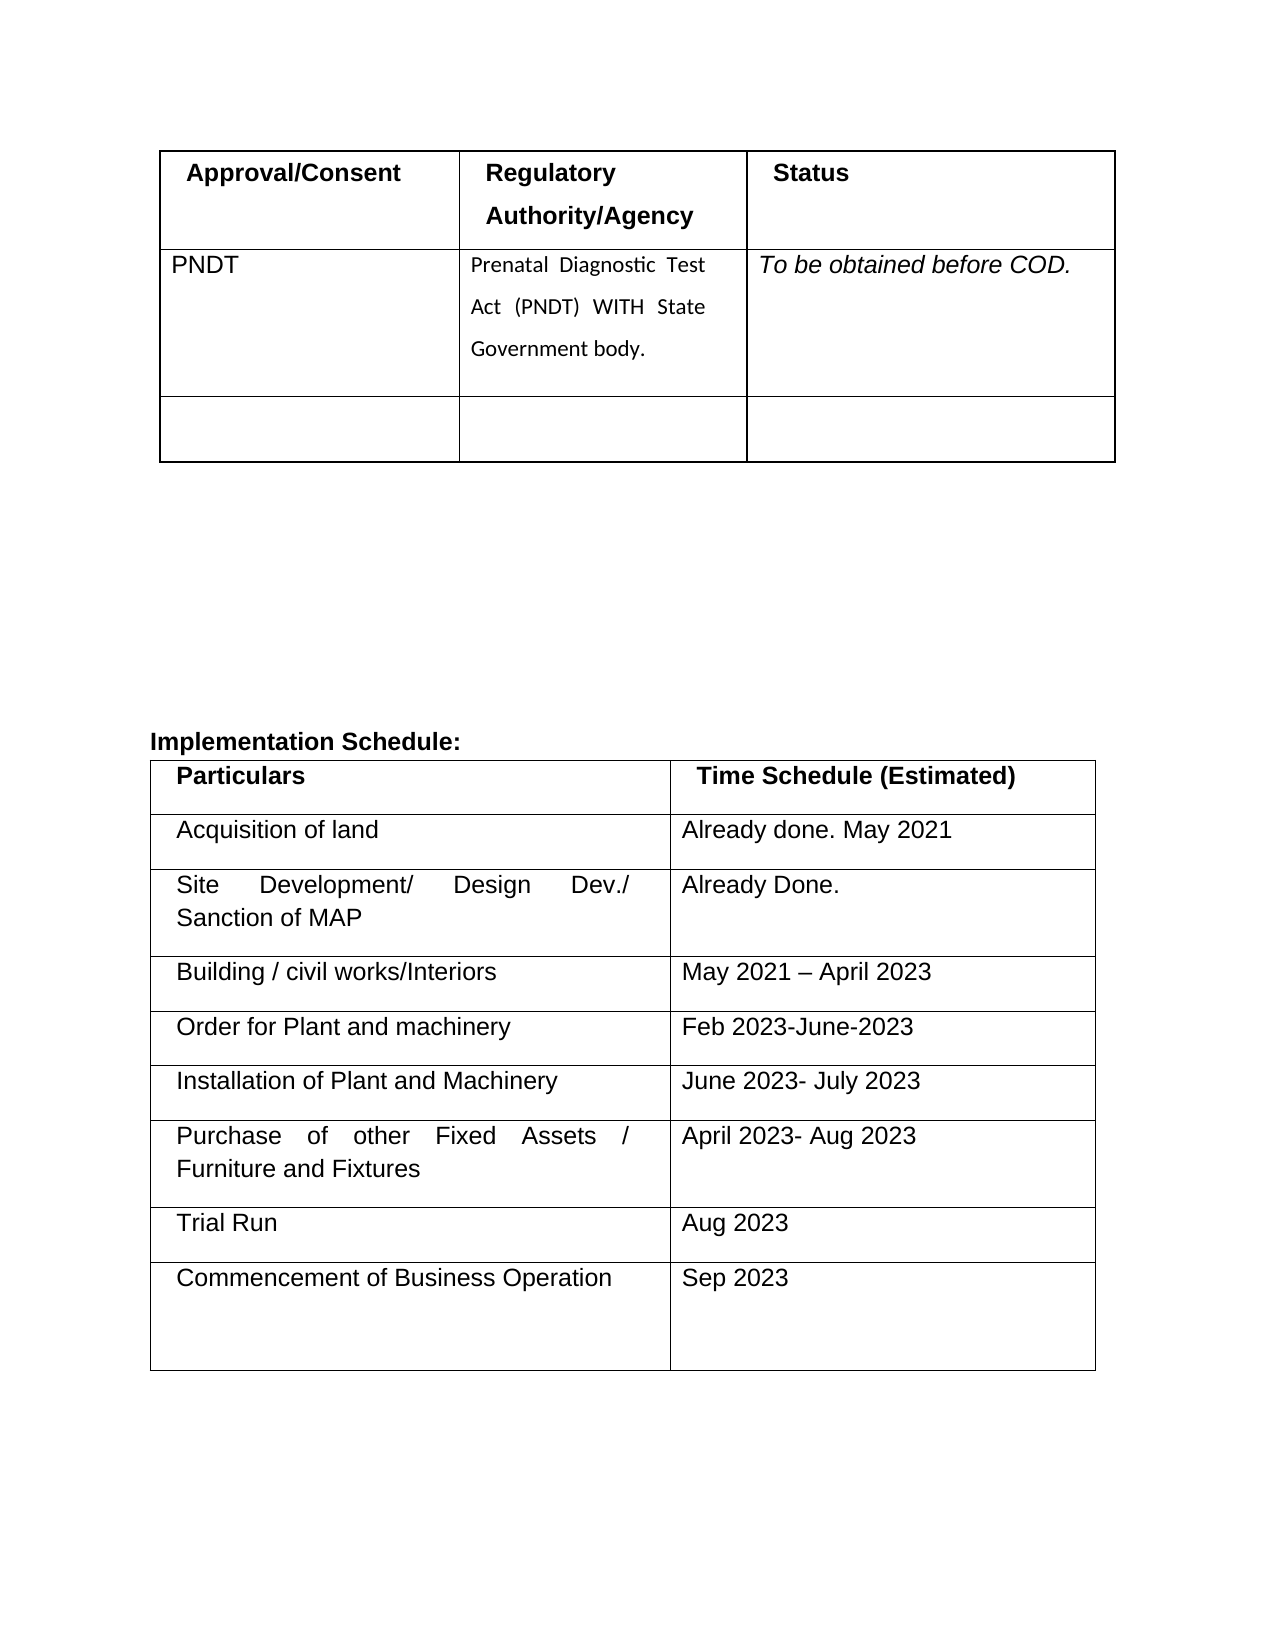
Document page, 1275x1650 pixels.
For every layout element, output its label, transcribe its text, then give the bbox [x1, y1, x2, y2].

table_cell Purchase of other Fixed Assets / Furniture and Fixtures [151, 1121, 670, 1207]
table_cell Sep 2023 [671, 1263, 1095, 1370]
table_cell [460, 397, 746, 461]
table_cell April 2023- Aug 2023 [671, 1121, 1095, 1207]
table_cell [161, 397, 459, 461]
table_cell To be obtained before COD. [748, 250, 1114, 396]
table_cell May 2021 – April 2023 [671, 957, 1095, 1011]
table_header Time Schedule (Estimated) [671, 761, 1095, 814]
table_cell Already Done. [671, 870, 1095, 956]
table_cell Order for Plant and machinery [151, 1012, 670, 1065]
table_cell Site Development/ Design Dev./ Sanction of MAP [151, 870, 670, 956]
table_cell Prenatal Diagnostic Test Act (PNDT) WITH State Government body. [460, 250, 746, 396]
table_header Approval/Consent [161, 152, 459, 249]
table_header Regulatory Authority/Agency [460, 152, 746, 249]
text Implementation Schedule: [150, 727, 1125, 755]
table_header Particulars [151, 761, 670, 814]
table_cell Feb 2023-June-2023 [671, 1012, 1095, 1065]
table_cell Acquisition of land [151, 815, 670, 869]
table_cell [748, 397, 1114, 461]
table_cell Trial Run [151, 1208, 670, 1262]
table_header Status [748, 152, 1114, 249]
table_cell Building / civil works/Interiors [151, 957, 670, 1011]
table_cell Aug 2023 [671, 1208, 1095, 1262]
table_cell PNDT [161, 250, 459, 396]
table_cell Commencement of Business Operation [151, 1263, 670, 1370]
table_cell Already done. May 2021 [671, 815, 1095, 869]
table_cell Installation of Plant and Machinery [151, 1066, 670, 1119]
table_cell June 2023- July 2023 [671, 1066, 1095, 1119]
